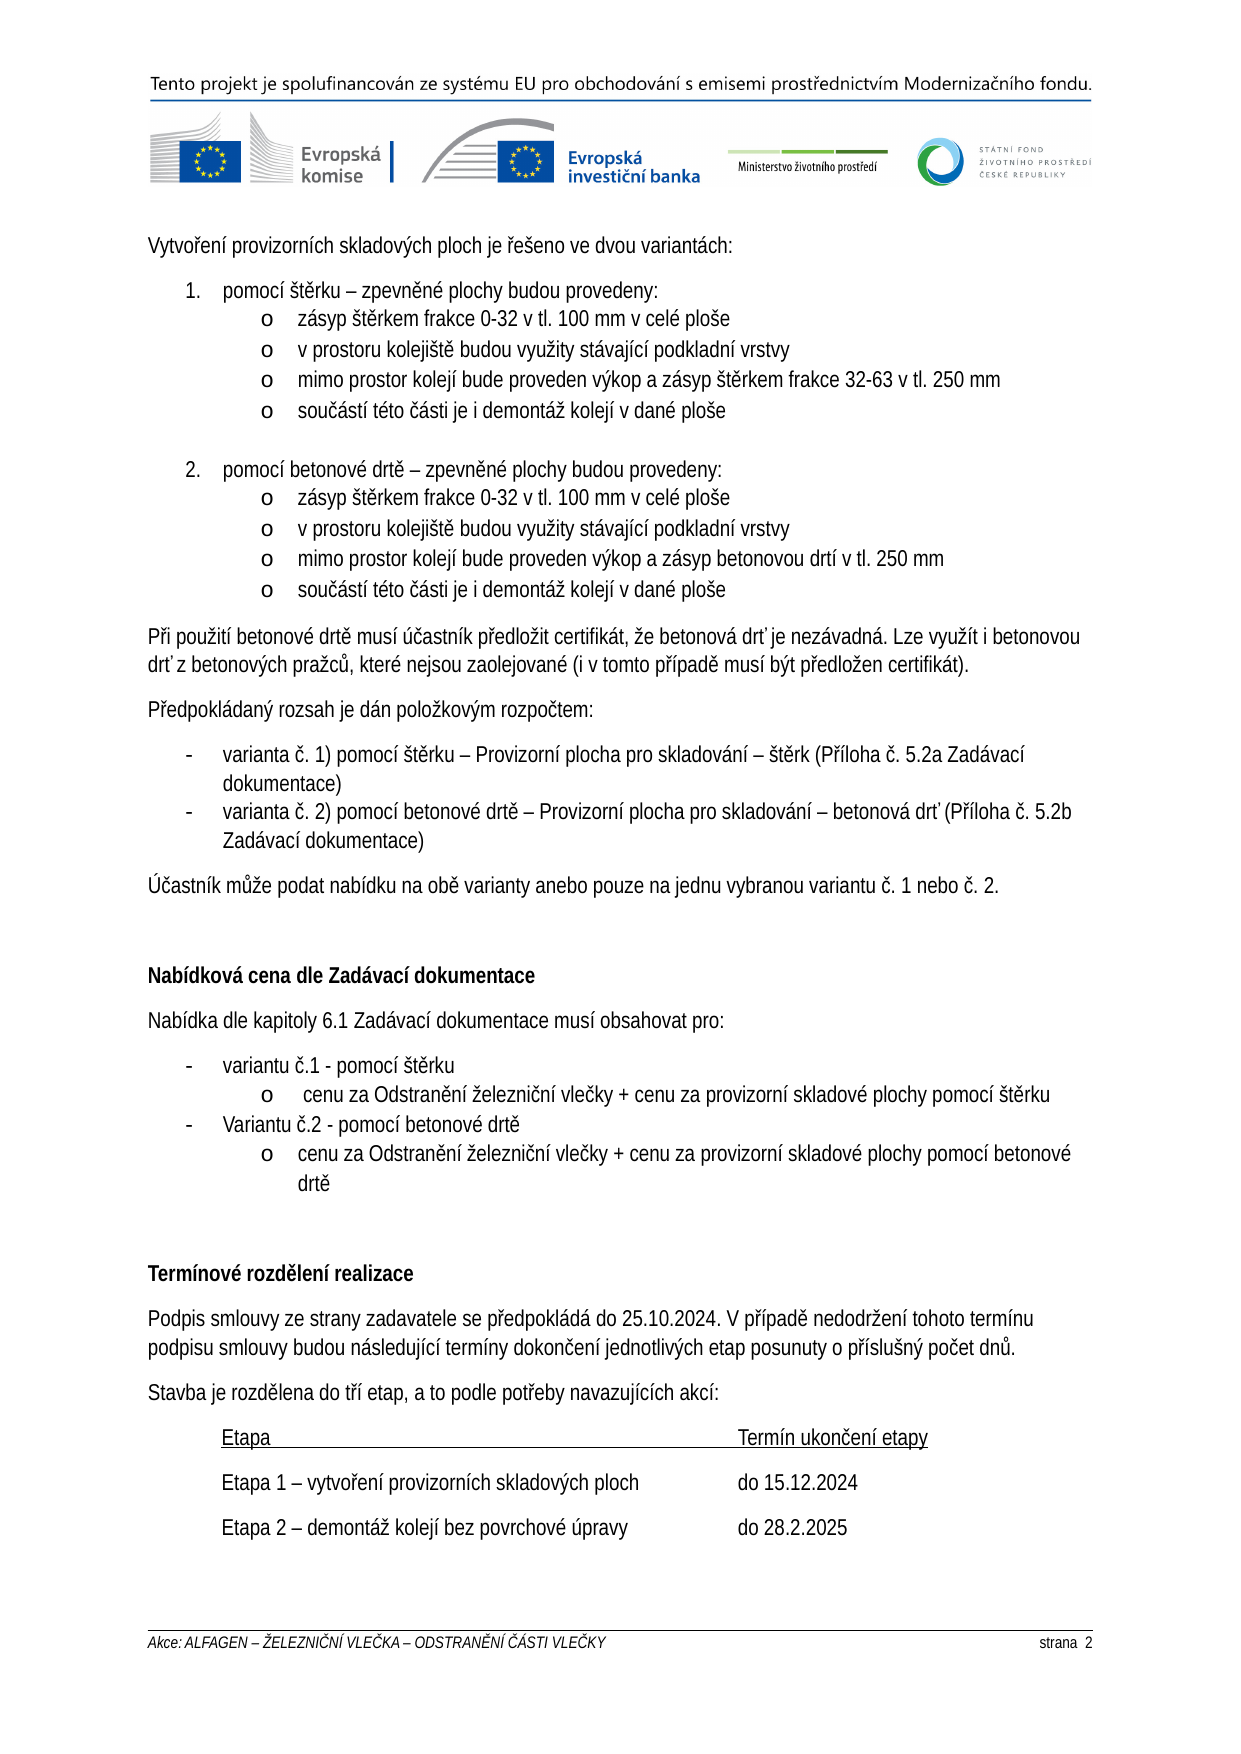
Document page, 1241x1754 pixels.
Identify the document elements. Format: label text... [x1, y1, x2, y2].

text Předpokládaný rozsah je dán položkovým rozpočtem: [148, 696, 1093, 723]
list v prostoru kolejiště budou využity stávající podkladní vrstvy [260, 336, 1093, 364]
text Při použití betonové drtě musí účastník předložit certifikát, že betonová drť je nezávadná. Lze využít i betonovou drť z betonových pražců, které nejsou zaolejované (i v tomto případě musí být předložen certifikát). [148, 623, 1093, 678]
text Nabídka dle kapitoly 6.1 Zadávací dokumentace musí obsahovat pro: [148, 1007, 1093, 1033]
list součástí této části je i demontáž kolejí v dané ploše [260, 397, 1093, 425]
list součástí této části je i demontáž kolejí v dané ploše [260, 576, 1093, 604]
list pomocí štěrku – zpevněné plochy budou provedeny: [185, 277, 1093, 303]
list cenu za Odstranění železniční vlečky + cenu za provizorní skladové plochy pomocí betonové drtě [260, 1140, 1093, 1196]
text Vytvoření provizorních skladových ploch je řešeno ve dvou variantách: [148, 232, 1093, 258]
list mimo prostor kolejí bude proveden výkop a zásyp štěrkem frakce 32-63 v tl. 250 mm [260, 366, 1093, 394]
text Etapa 2 – demontáž kolejí bez povrchové úpravy do 28.2.2025 [148, 1514, 1093, 1541]
text Etapa 1 – vytvoření provizorních skladových ploch do 15.12.2024 [148, 1469, 1093, 1496]
picture [147, 73, 1093, 187]
text Podpis smlouvy ze strany zadavatele se předpokládá do 25.10.2024. V případě nedodržení tohoto termínu podpisu smlouvy budou následující termíny dokončení jednotlivých etap posunuty o příslušný počet dnů. [148, 1305, 1093, 1360]
list mimo prostor kolejí bude proveden výkop a zásyp betonovou drtí v tl. 250 mm [260, 545, 1093, 573]
text Termínové rozdělení realizace [148, 1260, 1093, 1287]
list pomocí betonové drtě – zpevněné plochy budou provedeny: [185, 456, 1093, 482]
text Stavba je rozdělena do tří etap, a to podle potřeby navazujících akcí: [148, 1379, 1093, 1405]
list zásyp štěrkem frakce 0-32 v tl. 100 mm v celé ploše [260, 305, 1093, 333]
text Nabídková cena dle Zadávací dokumentace [148, 962, 1093, 988]
text Etapa Termín ukončení etapy [148, 1424, 1093, 1450]
text Účastník může podat nabídku na obě varianty anebo pouze na jednu vybranou variantu č. 1 nebo č. 2. [148, 872, 1093, 898]
list cenu za Odstranění železniční vlečky + cenu za provizorní skladové plochy pomocí štěrku [260, 1081, 1093, 1109]
list variantu č.1 - pomocí štěrku [185, 1052, 1093, 1079]
list varianta č. 1) pomocí štěrku – Provizorní plocha pro skladování – štěrk (Příloha č. 5.2a Zadávací dokumentace) [185, 741, 1093, 796]
list zásyp štěrkem frakce 0-32 v tl. 100 mm v celé ploše [260, 484, 1093, 512]
list v prostoru kolejiště budou využity stávající podkladní vrstvy [260, 514, 1093, 543]
list varianta č. 2) pomocí betonové drtě – Provizorní plocha pro skladování – betonová drť (Příloha č. 5.2b Zadávací dokumentace) [185, 798, 1093, 853]
list Variantu č.2 - pomocí betonové drtě [185, 1111, 1093, 1138]
